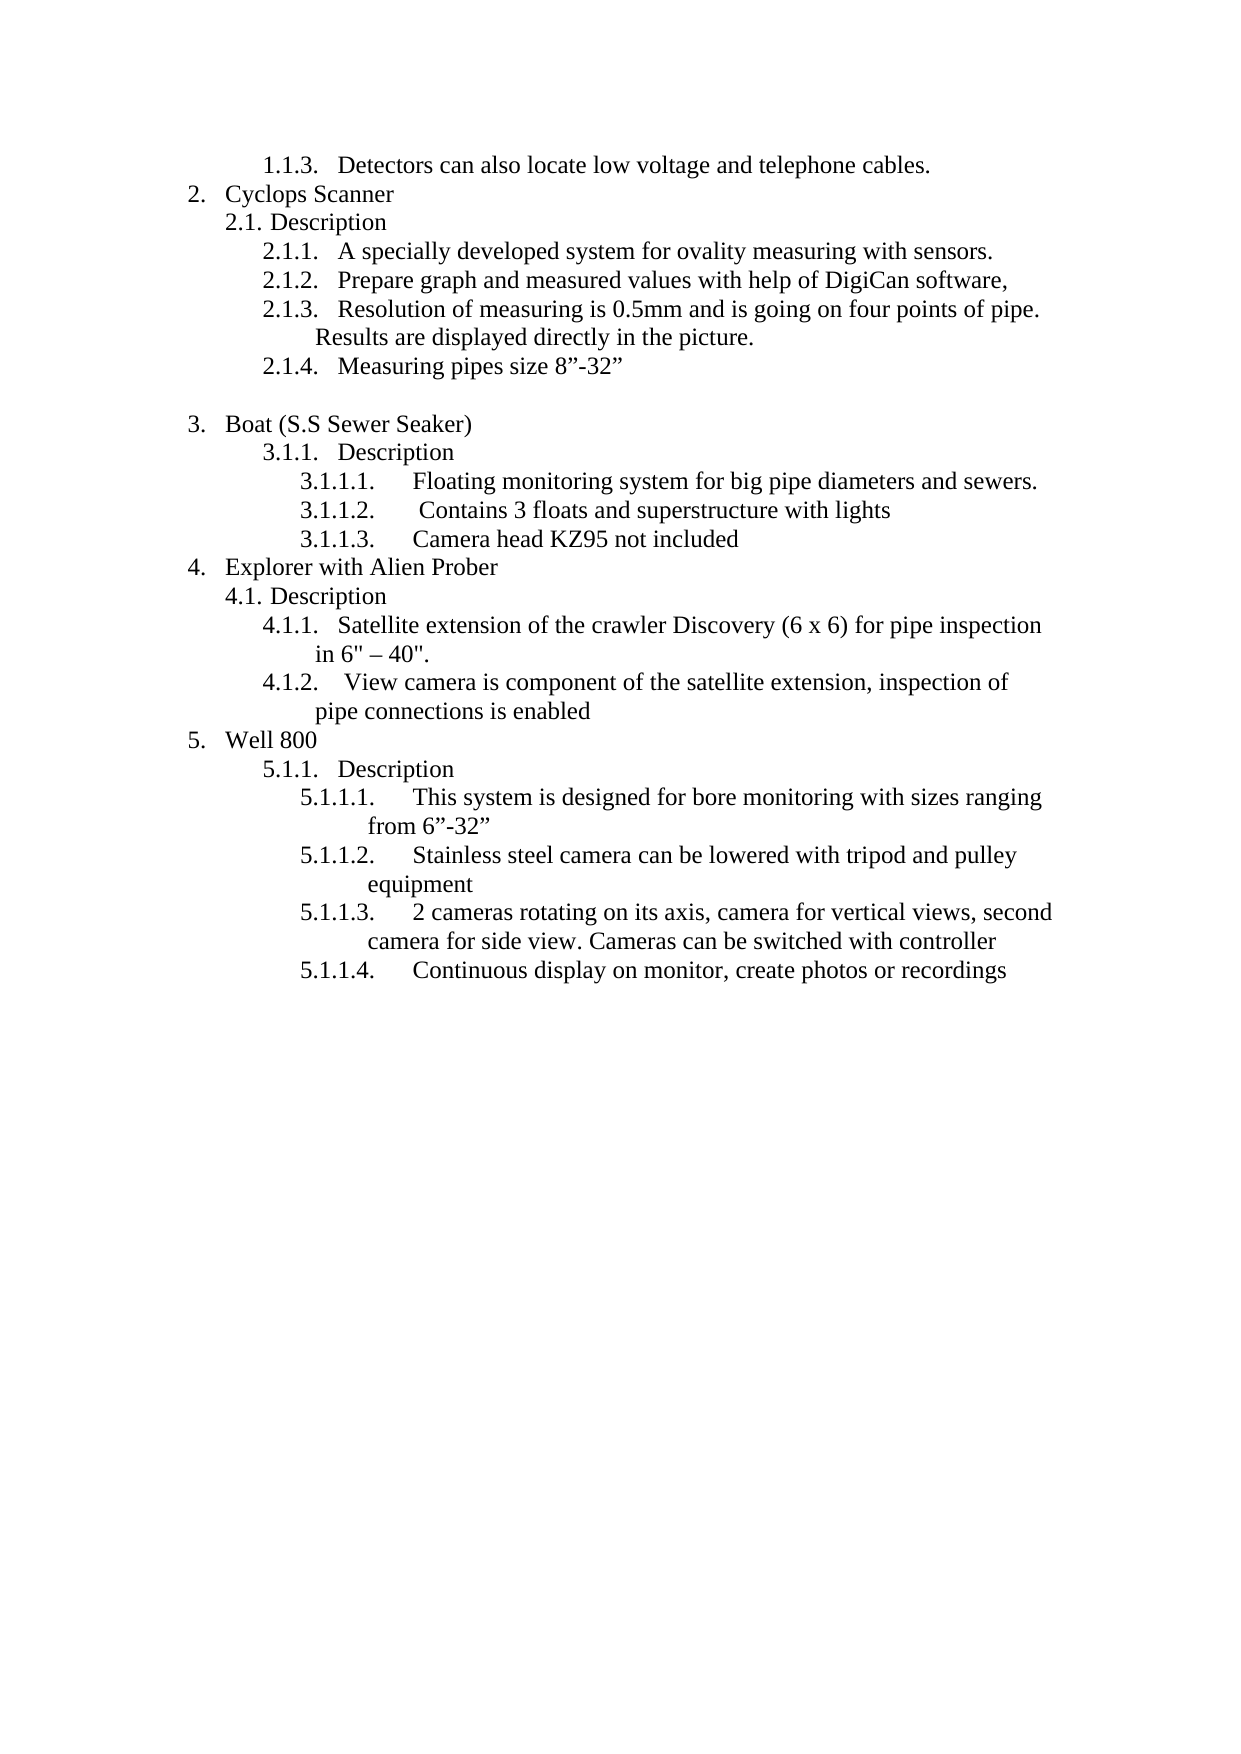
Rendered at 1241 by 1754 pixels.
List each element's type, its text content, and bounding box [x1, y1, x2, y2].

list Boat (S.S Sewer Seaker) [187, 409, 1053, 437]
list Description [262, 437, 1053, 466]
list A specially developed system for ovality measuring with sensors. [262, 236, 1053, 265]
list Continuous display on monitor, create photos or recordings [300, 955, 1053, 984]
list Cyclops Scanner [187, 179, 1053, 207]
list Camera head KZ95 not included [300, 524, 1053, 552]
list Detectors can also locate low voltage and telephone cables. [262, 150, 1053, 179]
list Prepare graph and measured values with help of DigiCan software, [262, 265, 1053, 294]
list Stainless steel camera can be lowered with tripod and pulley equipment [300, 840, 1053, 897]
list Satellite extension of the crawler Discovery (6 x 6) for pipe inspection in 6" – 40". [262, 610, 1053, 667]
list Explorer with Alien Prober [187, 552, 1053, 581]
list Measuring pipes size 8”-32” [262, 351, 1053, 380]
list Description [225, 207, 1053, 236]
list Description [225, 581, 1053, 610]
list This system is designed for bore monitoring with sizes ranging from 6”-32” [300, 782, 1053, 840]
list Floating monitoring system for big pipe diameters and sewers. [300, 466, 1053, 495]
list Resolution of measuring is 0.5mm and is going on four points of pipe. Results are displayed directly in the picture. [262, 294, 1053, 351]
list Description [262, 754, 1053, 782]
list Contains 3 floats and superstructure with lights [300, 495, 1053, 524]
list Well 800 [187, 725, 1053, 754]
list 2 cameras rotating on its axis, camera for vertical views, second camera for side view. Cameras can be switched with controller [300, 897, 1053, 955]
list View camera is component of the satellite extension, inspection of pipe connections is enabled [262, 667, 1053, 725]
